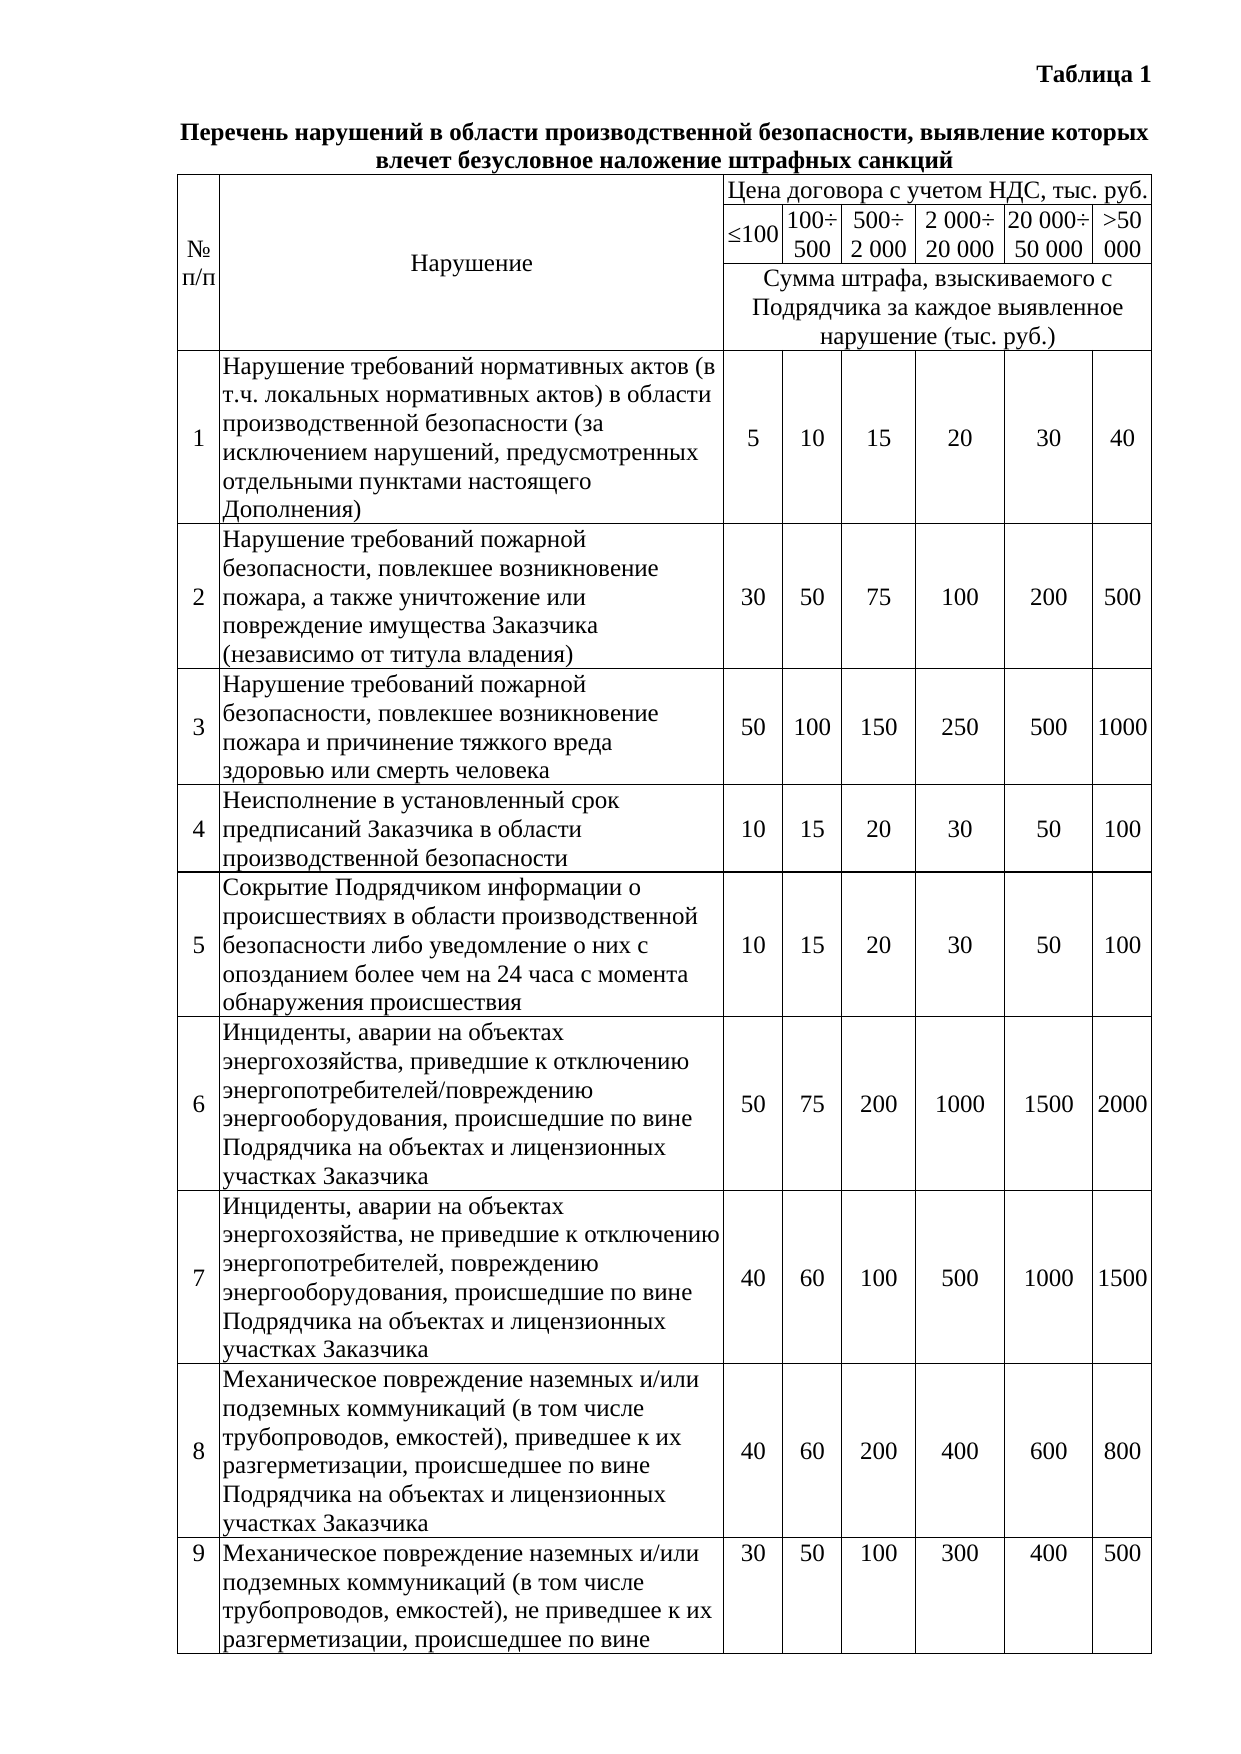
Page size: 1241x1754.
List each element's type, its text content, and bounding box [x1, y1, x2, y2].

table_cell Сокрытие Подрядчиком информации о происшествиях в области производственной безопасности либо уведомление о них с опозданием более чем на 24 часа с момента обнаружения происшествия [220, 873, 723, 1016]
table_cell 50 [1005, 785, 1092, 871]
table_cell 500÷ 2 000 [842, 205, 915, 262]
table_cell 250 [916, 669, 1004, 784]
table_cell 50 [783, 524, 841, 668]
table_header № п/п [178, 175, 219, 350]
table_cell 5 [178, 873, 219, 1016]
table_cell 500 [1093, 1538, 1151, 1653]
text Таблица 1 [177, 59, 1152, 88]
table_cell 1000 [916, 1017, 1004, 1190]
table_cell 800 [1093, 1364, 1151, 1537]
table_cell Инциденты, аварии на объектах энергохозяйства, не приведшие к отключению энергопотребителей, повреждению энергооборудования, происшедшие по вине Подрядчика на объектах и лицензионных участках Заказчика [220, 1191, 723, 1363]
table_cell 200 [842, 1364, 915, 1537]
table_cell 15 [783, 873, 841, 1016]
table_cell 10 [724, 873, 782, 1016]
table_cell 100 [1093, 873, 1151, 1016]
table_cell 500 [1093, 524, 1151, 668]
table_cell 10 [724, 785, 782, 871]
table_cell 400 [916, 1364, 1004, 1537]
table_cell 7 [178, 1191, 219, 1363]
table_cell 40 [724, 1191, 782, 1363]
table_cell ≤100 [724, 205, 782, 262]
table_cell 20 [916, 351, 1004, 523]
table_cell 15 [842, 351, 915, 523]
table_cell 1000 [1005, 1191, 1092, 1363]
table_cell 2 000÷ 20 000 [916, 205, 1004, 262]
table_cell 8 [178, 1364, 219, 1537]
table_header Цена договора с учетом НДС, тыс. руб. [724, 175, 1151, 204]
table_cell 30 [916, 785, 1004, 871]
table_cell 40 [724, 1364, 782, 1537]
table_cell 50 [724, 1017, 782, 1190]
table_cell 4 [178, 785, 219, 871]
table_cell 1 [178, 351, 219, 523]
table_cell 100÷ 500 [783, 205, 841, 262]
table_cell 1000 [1093, 669, 1151, 784]
text Перечень нарушений в области производственной безопасности, выявление которых влечет безусловное наложение штрафных санкций [177, 117, 1152, 174]
table_header Нарушение [220, 175, 723, 350]
table_cell 3 [178, 669, 219, 784]
table_cell 30 [724, 524, 782, 668]
table_cell 100 [916, 524, 1004, 668]
table_cell 500 [916, 1191, 1004, 1363]
table_cell 15 [783, 785, 841, 871]
table_cell 200 [842, 1017, 915, 1190]
table_cell 60 [783, 1191, 841, 1363]
table_cell Нарушение требований нормативных актов (в т.ч. локальных нормативных актов) в области производственной безопасности (за исключением нарушений, предусмотренных отдельными пунктами настоящего Дополнения) [220, 351, 723, 523]
table_cell 6 [178, 1017, 219, 1190]
table_cell 100 [783, 669, 841, 784]
table_cell 100 [842, 1538, 915, 1653]
table_cell 50 [724, 669, 782, 784]
table_cell 500 [1005, 669, 1092, 784]
table_cell 300 [916, 1538, 1004, 1653]
table_cell 30 [1005, 351, 1092, 523]
table_cell 30 [916, 873, 1004, 1016]
table_cell Сумма штрафа, взыскиваемого с Подрядчика за каждое выявленное нарушение (тыс. руб.) [724, 264, 1151, 350]
table_cell 5 [724, 351, 782, 523]
table_cell 40 [1093, 351, 1151, 523]
table_cell 75 [783, 1017, 841, 1190]
table_cell 150 [842, 669, 915, 784]
table_cell >50 000 [1093, 205, 1151, 262]
table_cell 2000 [1093, 1017, 1151, 1190]
table_cell 75 [842, 524, 915, 668]
table_cell 200 [1005, 524, 1092, 668]
table_cell 30 [724, 1538, 782, 1653]
table_cell 600 [1005, 1364, 1092, 1537]
table_cell 10 [783, 351, 841, 523]
table_cell 9 [178, 1538, 219, 1653]
table_cell 2 [178, 524, 219, 668]
table_cell Механическое повреждение наземных и/или подземных коммуникаций (в том числе трубопроводов, емкостей), приведшее к их разгерметизации, происшедшее по вине Подрядчика на объектах и лицензионных участках Заказчика [220, 1364, 723, 1537]
table_cell 1500 [1005, 1017, 1092, 1190]
table_cell 50 [783, 1538, 841, 1653]
table_cell Неисполнение в установленный срок предписаний Заказчика в области производственной безопасности [220, 785, 723, 871]
table_cell 1500 [1093, 1191, 1151, 1363]
table_cell 100 [1093, 785, 1151, 871]
table_cell Инциденты, аварии на объектах энергохозяйства, приведшие к отключению энергопотребителей/повреждению энергооборудования, происшедшие по вине Подрядчика на объектах и лицензионных участках Заказчика [220, 1017, 723, 1190]
table_cell 100 [842, 1191, 915, 1363]
table_cell 50 [1005, 873, 1092, 1016]
table_cell Нарушение требований пожарной безопасности, повлекшее возникновение пожара и причинение тяжкого вреда здоровью или смерть человека [220, 669, 723, 784]
table_cell 20 [842, 785, 915, 871]
table_cell 400 [1005, 1538, 1092, 1653]
table_cell Нарушение требований пожарной безопасности, повлекшее возникновение пожара, а также уничтожение или повреждение имущества Заказчика (независимо от титула владения) [220, 524, 723, 668]
table_cell 60 [783, 1364, 841, 1537]
table_cell 20 [842, 873, 915, 1016]
table_cell 20 000÷ 50 000 [1005, 205, 1092, 262]
